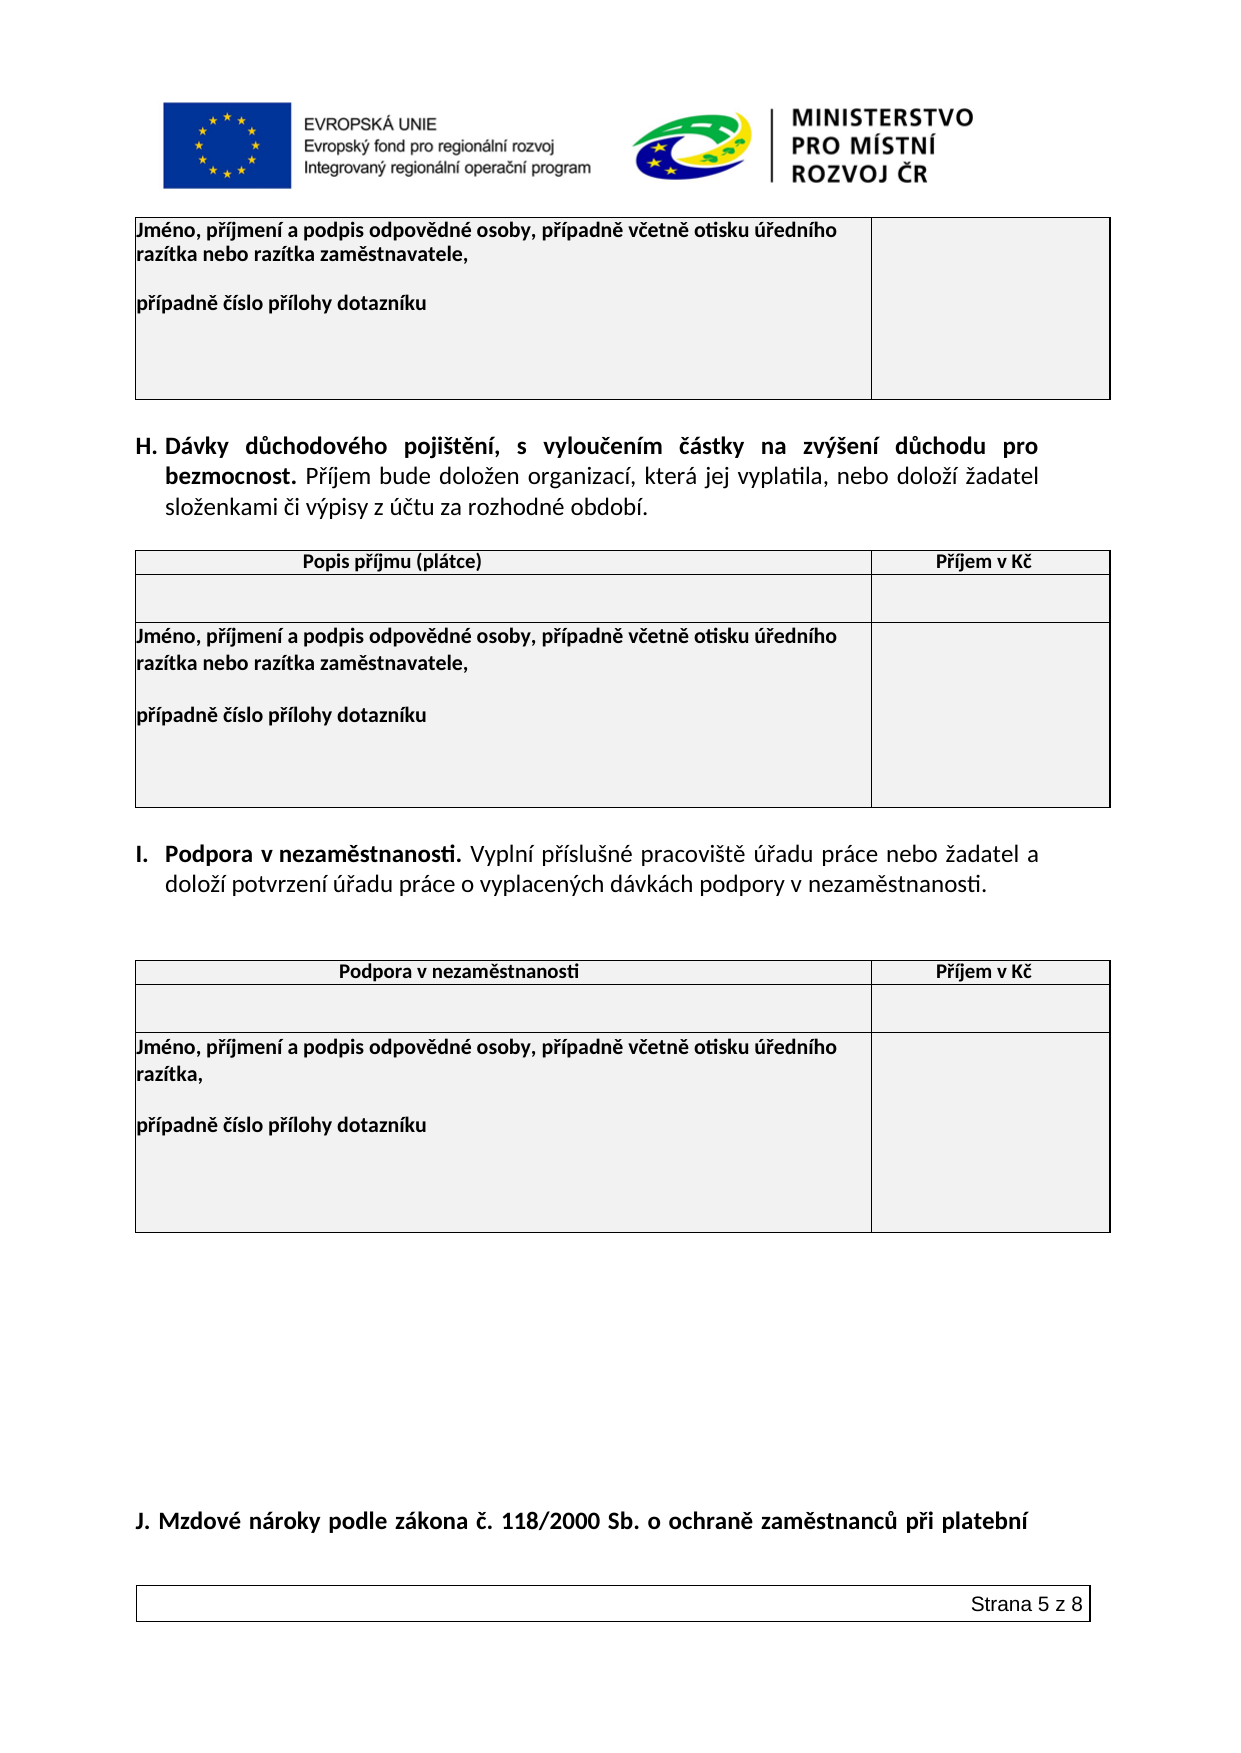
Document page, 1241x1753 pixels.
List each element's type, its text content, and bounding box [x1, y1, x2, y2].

table_cell [872, 575, 1109, 622]
table_header Popis příjmu (plátce) [136, 551, 871, 574]
table_cell [872, 218, 1109, 399]
table_cell Jméno, příjmení a podpis odpovědné osoby, případně včetně otisku úředního razítka nebo razítka zaměstnavatele, případně číslo přílohy dotazníku [136, 218, 871, 399]
list Dávky důchodového pojištění, s vyloučením částky na zvýšení důchodu pro bezmocnost. Příjem bude doložen organizací, která jej vyplatila, nebo doloží žadatel složenkami či výpisy z účtu za rozhodné období. [135, 430, 1040, 521]
table_cell [872, 623, 1109, 807]
table_cell [872, 1033, 1109, 1232]
list Podpora v nezaměstnanosti. Vyplní příslušné pracoviště úřadu práce nebo žadatel a doloží potvrzení úřadu práce o vyplacených dávkách podpory v nezaměstnanosti. [135, 838, 1040, 899]
table_cell [136, 985, 871, 1032]
table_cell Jméno, příjmení a podpis odpovědné osoby, případně včetně otisku úředního razítka nebo razítka zaměstnavatele, případně číslo přílohy dotazníku [136, 623, 871, 807]
table_header Příjem v Kč [872, 551, 1109, 574]
picture [135, 73, 1001, 217]
table_cell Jméno, příjmení a podpis odpovědné osoby, případně včetně otisku úředního razítka, případně číslo přílohy dotazníku [136, 1033, 871, 1232]
table_cell [872, 985, 1109, 1032]
table_header Podpora v nezaměstnanosti [136, 961, 871, 984]
table_cell [136, 575, 871, 622]
table_header Příjem v Kč [872, 961, 1109, 984]
